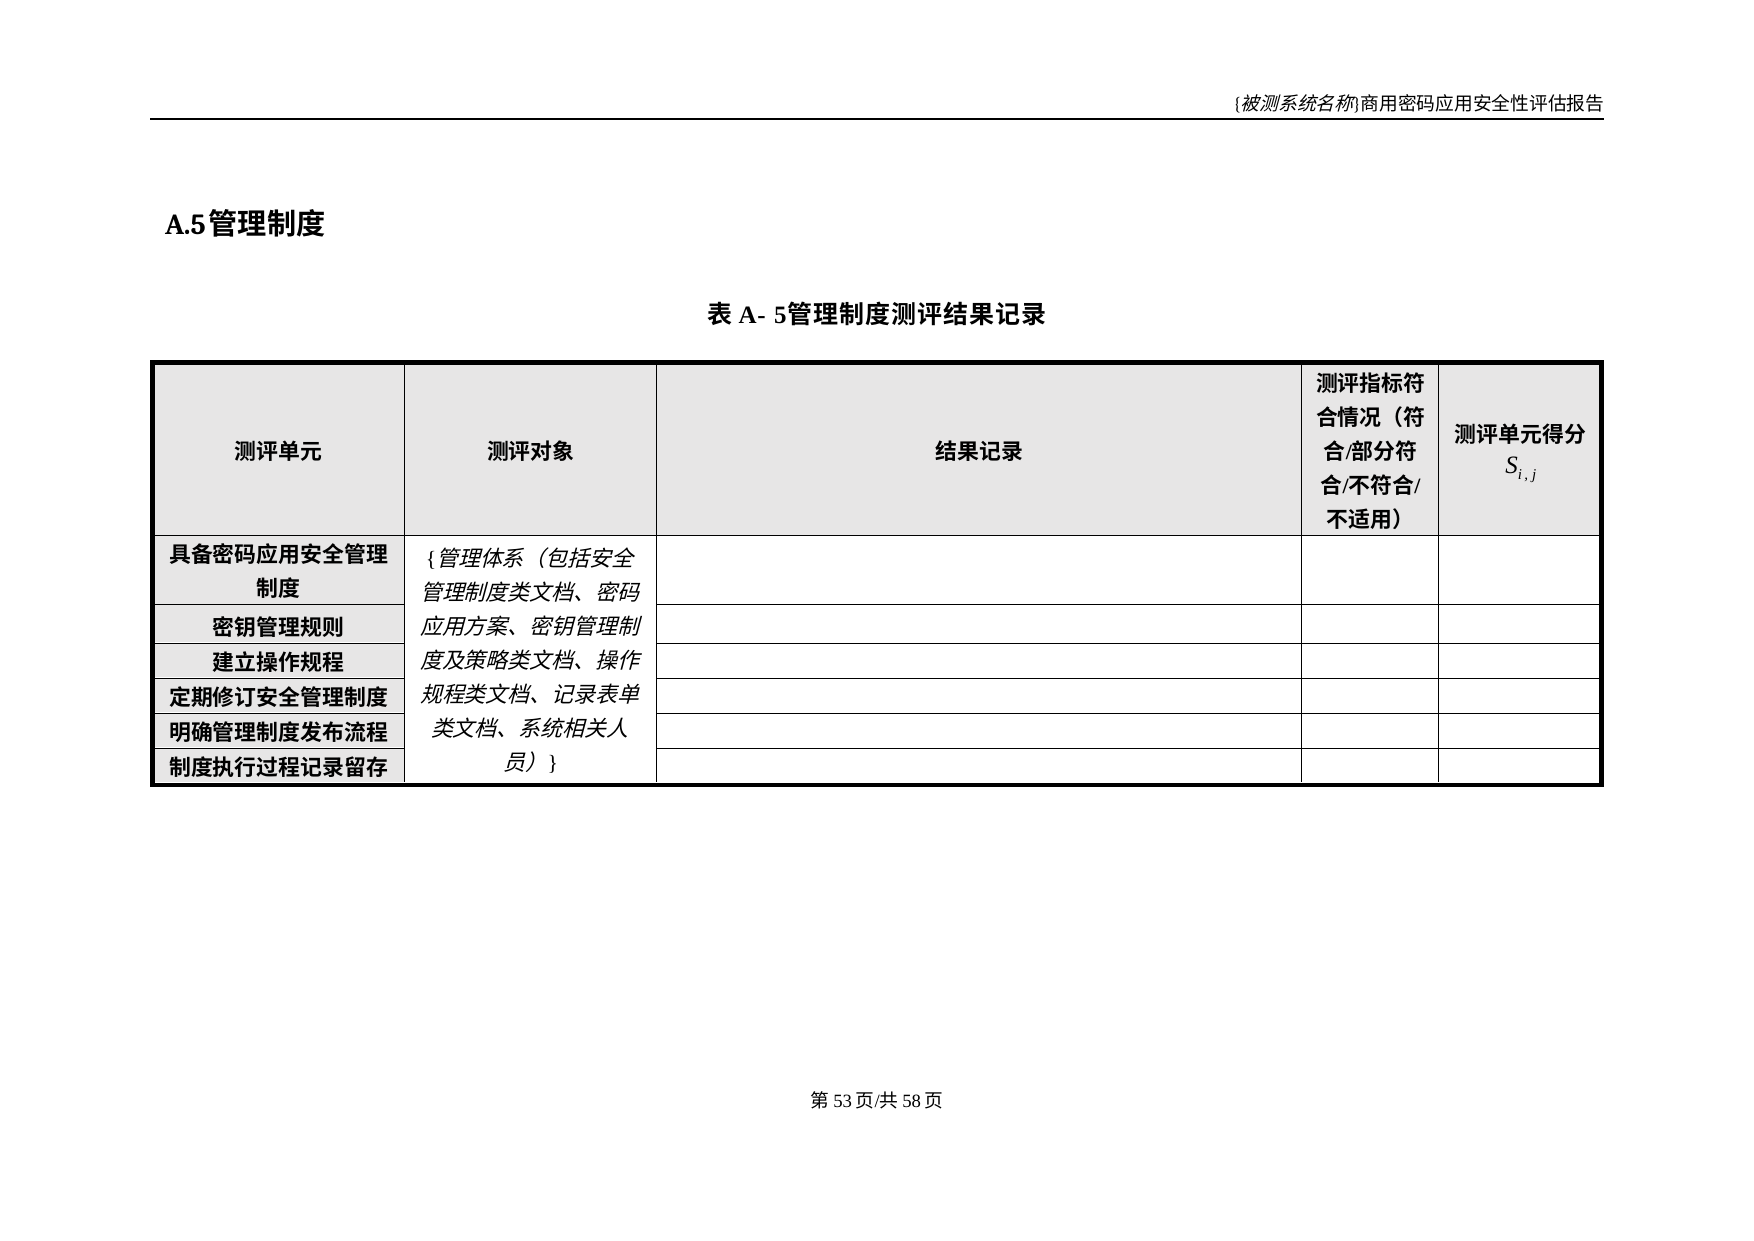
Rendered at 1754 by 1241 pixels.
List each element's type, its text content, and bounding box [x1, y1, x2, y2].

table_cell 密钥管理规则 [155, 605, 404, 642]
table_header 测评单元 [155, 365, 404, 535]
table_cell [1439, 714, 1599, 747]
table_cell [657, 536, 1301, 604]
table_header 测评指标符合情况（符合/部分符合/不符合/不适用） [1302, 365, 1438, 535]
table_cell 明确管理制度发布流程 [155, 714, 404, 747]
table_cell 制度执行过程记录留存 [155, 749, 404, 782]
table_cell [1439, 536, 1599, 604]
table_cell [1439, 605, 1599, 642]
table_cell [1302, 714, 1438, 747]
table_cell [657, 749, 1301, 782]
table_cell 具备密码应用安全管理制度 [155, 536, 404, 604]
table_header 测评单元得分 [1439, 365, 1599, 535]
table_cell [657, 714, 1301, 747]
table_cell [1302, 605, 1438, 642]
table_cell [1439, 679, 1599, 712]
table_cell [1439, 749, 1599, 782]
table_cell [1302, 536, 1438, 604]
table_cell [657, 679, 1301, 712]
table_cell [1302, 749, 1438, 782]
table_cell [657, 605, 1301, 642]
table_cell 定期修订安全管理制度 [155, 679, 404, 712]
table_cell {管理体系（包括安全管理制度类文档、密码应用方案、密钥管理制度及策略类文档、操作规程类文档、记录表单类文档、系统相关人员）} [405, 536, 656, 782]
table_header 测评对象 [405, 365, 656, 535]
table_cell [657, 644, 1301, 677]
table_cell [1302, 644, 1438, 677]
table_header 结果记录 [657, 365, 1301, 535]
table_cell 建立操作规程 [155, 644, 404, 677]
text 表A- 5管理制度测评结果记录 [150, 279, 1604, 347]
subtitle 管理制度 [165, 187, 1604, 255]
table_cell [1439, 644, 1599, 677]
table_cell [1302, 679, 1438, 712]
